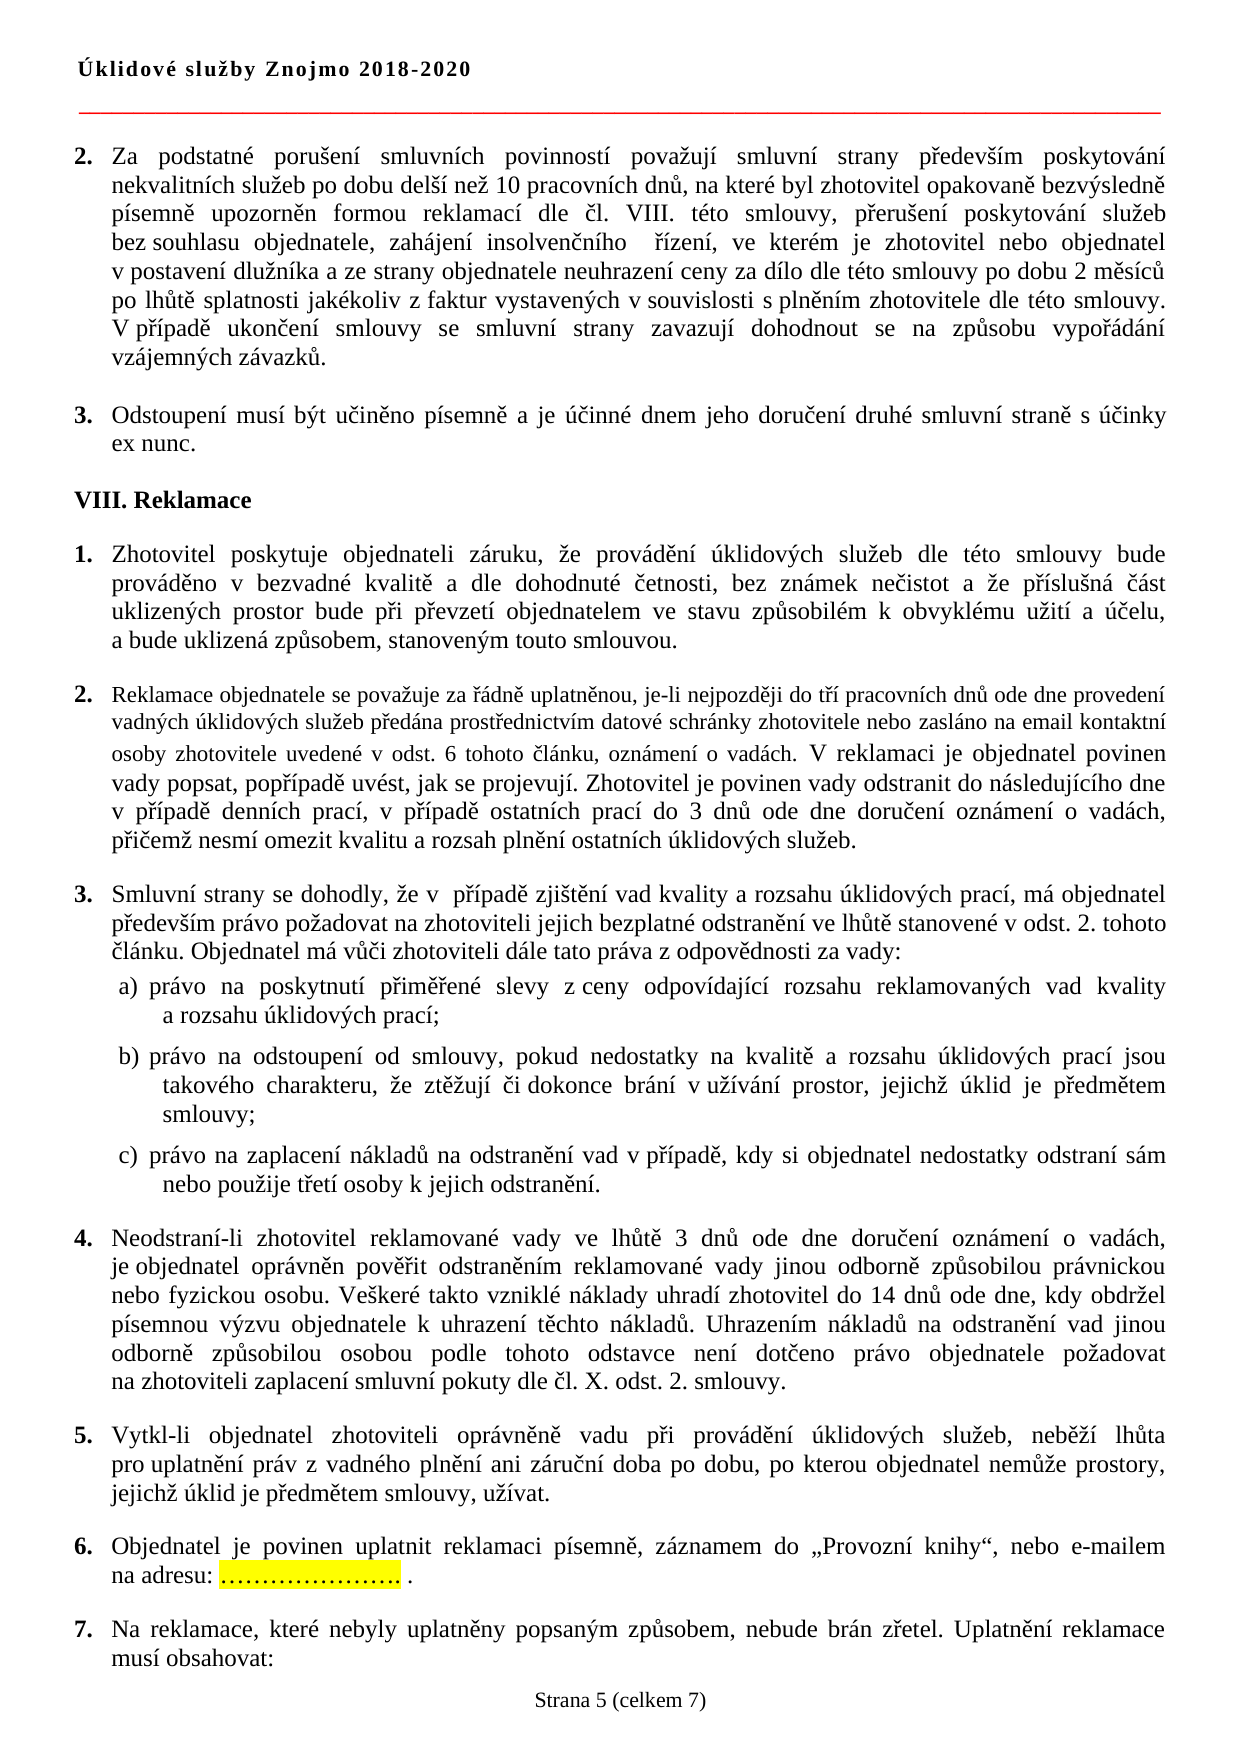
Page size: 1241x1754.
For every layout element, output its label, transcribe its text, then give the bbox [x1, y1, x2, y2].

list právo na zaplacení nákladů na odstranění vad v případě, kdy si objednatel nedostatky odstraní sám nebo použije třetí osoby k jejich odstranění. [118, 1140, 1167, 1198]
subtitle 1. Zhotovitel poskytuje objednateli záruku, že provádění úklidových služeb dle této smlouvy bude prováděno v bezvadné kvalitě a dle dohodnuté četnosti, bez známek nečistot a že příslušná část uklizených prostor bude při převzetí objednatelem ve stavu způsobilém k obvyklému užití a účelu, a bude uklizená způsobem, stanoveným touto smlouvou. [74, 539, 1167, 654]
list právo na odstoupení od smlouvy, pokud nedostatky na kvalitě a rozsahu úklidových prací jsou takového charakteru, že ztěžují či dokonce brání v užívání prostor, jejichž úklid je předmětem smlouvy; [118, 1041, 1167, 1128]
subtitle 4. Neodstraní-li zhotovitel reklamované vady ve lhůtě 3 dnů ode dne doručení oznámení o vadách, je objednatel oprávněn pověřit odstraněním reklamované vady jinou odborně způsobilou právnickou nebo fyzickou osobu. Veškeré takto vzniklé náklady uhradí zhotovitel do 14 dnů ode dne, kdy obdržel písemnou výzvu objednatele k uhrazení těchto nákladů. Uhrazením nákladů na odstranění vad jinou odborně způsobilou osobou podle tohoto odstavce není dotčeno právo objednatele požadovat na zhotoviteli zaplacení smluvní pokuty dle čl. X. odst. 2. smlouvy. [74, 1223, 1167, 1395]
subtitle 2. Reklamace objednatele se považuje za řádně uplatněnou, je-li nejpozději do tří pracovních dnů ode dne provedení vadných úklidových služeb předána prostřednictvím datové schránky zhotovitele nebo zasláno na email kontaktní osoby zhotovitele uvedené v odst. 6 tohoto článku, oznámení o vadách. V reklamaci je objednatel povinen vady popsat, popřípadě uvést, jak se projevují. Zhotovitel je povinen vady odstranit do následujícího dne v případě denních prací, v případě ostatních prací do 3 dnů ode dne doručení oznámení o vadách, přičemž nesmí omezit kvalitu a rozsah plnění ostatních úklidových služeb. [74, 679, 1167, 854]
list Za podstatné porušení smluvních povinností považují smluvní strany především poskytování nekvalitních služeb po dobu delší než 10 pracovních dnů, na které byl zhotovitel opakovaně bezvýsledně písemně upozorněn formou reklamací dle čl. VIII. této smlouvy, přerušení poskytování služeb bez souhlasu objednatele, zahájení insolvenčního řízení, ve kterém je zhotovitel nebo objednatel v postavení dlužníka a ze strany objednatele neuhrazení ceny za dílo dle této smlouvy po dobu 2 měsíců po lhůtě splatnosti jakékoliv z faktur vystavených v souvislosti s plněním zhotovitele dle této smlouvy. V případě ukončení smlouvy se smluvní strany zavazují dohodnout se na způsobu vypořádání vzájemných závazků. [74, 141, 1167, 371]
list právo na poskytnutí přiměřené slevy z ceny odpovídající rozsahu reklamovaných vad kvality a rozsahu úklidových prací; [118, 971, 1167, 1029]
subtitle 7. Na reklamace, které nebyly uplatněny popsaným způsobem, nebude brán zřetel. Uplatnění reklamace musí obsahovat: [74, 1614, 1167, 1671]
text VIII. Reklamace [74, 485, 1167, 514]
list Odstoupení musí být učiněno písemně a je účinné dnem jeho doručení druhé smluvní straně s účinky ex nunc. [74, 400, 1167, 457]
subtitle 5. Vytkl-li objednatel zhotoviteli oprávněně vadu při provádění úklidových služeb, neběží lhůta pro uplatnění práv z vadného plnění ani záruční doba po dobu, po kterou objednatel nemůže prostory, jejichž úklid je předmětem smlouvy, užívat. [74, 1420, 1167, 1506]
subtitle 6. Objednatel je povinen uplatnit reklamaci písemně, záznamem do „Provozní knihy“, nebo e-mailem na adresu: …………………. . [74, 1531, 1167, 1589]
subtitle 3. Smluvní strany se dohodly, že v případě zjištění vad kvality a rozsahu úklidových prací, má objednatel především právo požadovat na zhotoviteli jejich bezplatné odstranění ve lhůtě stanovené v odst. 2. tohoto článku. Objednatel má vůči zhotoviteli dále tato práva z odpovědnosti za vady: [74, 879, 1167, 965]
